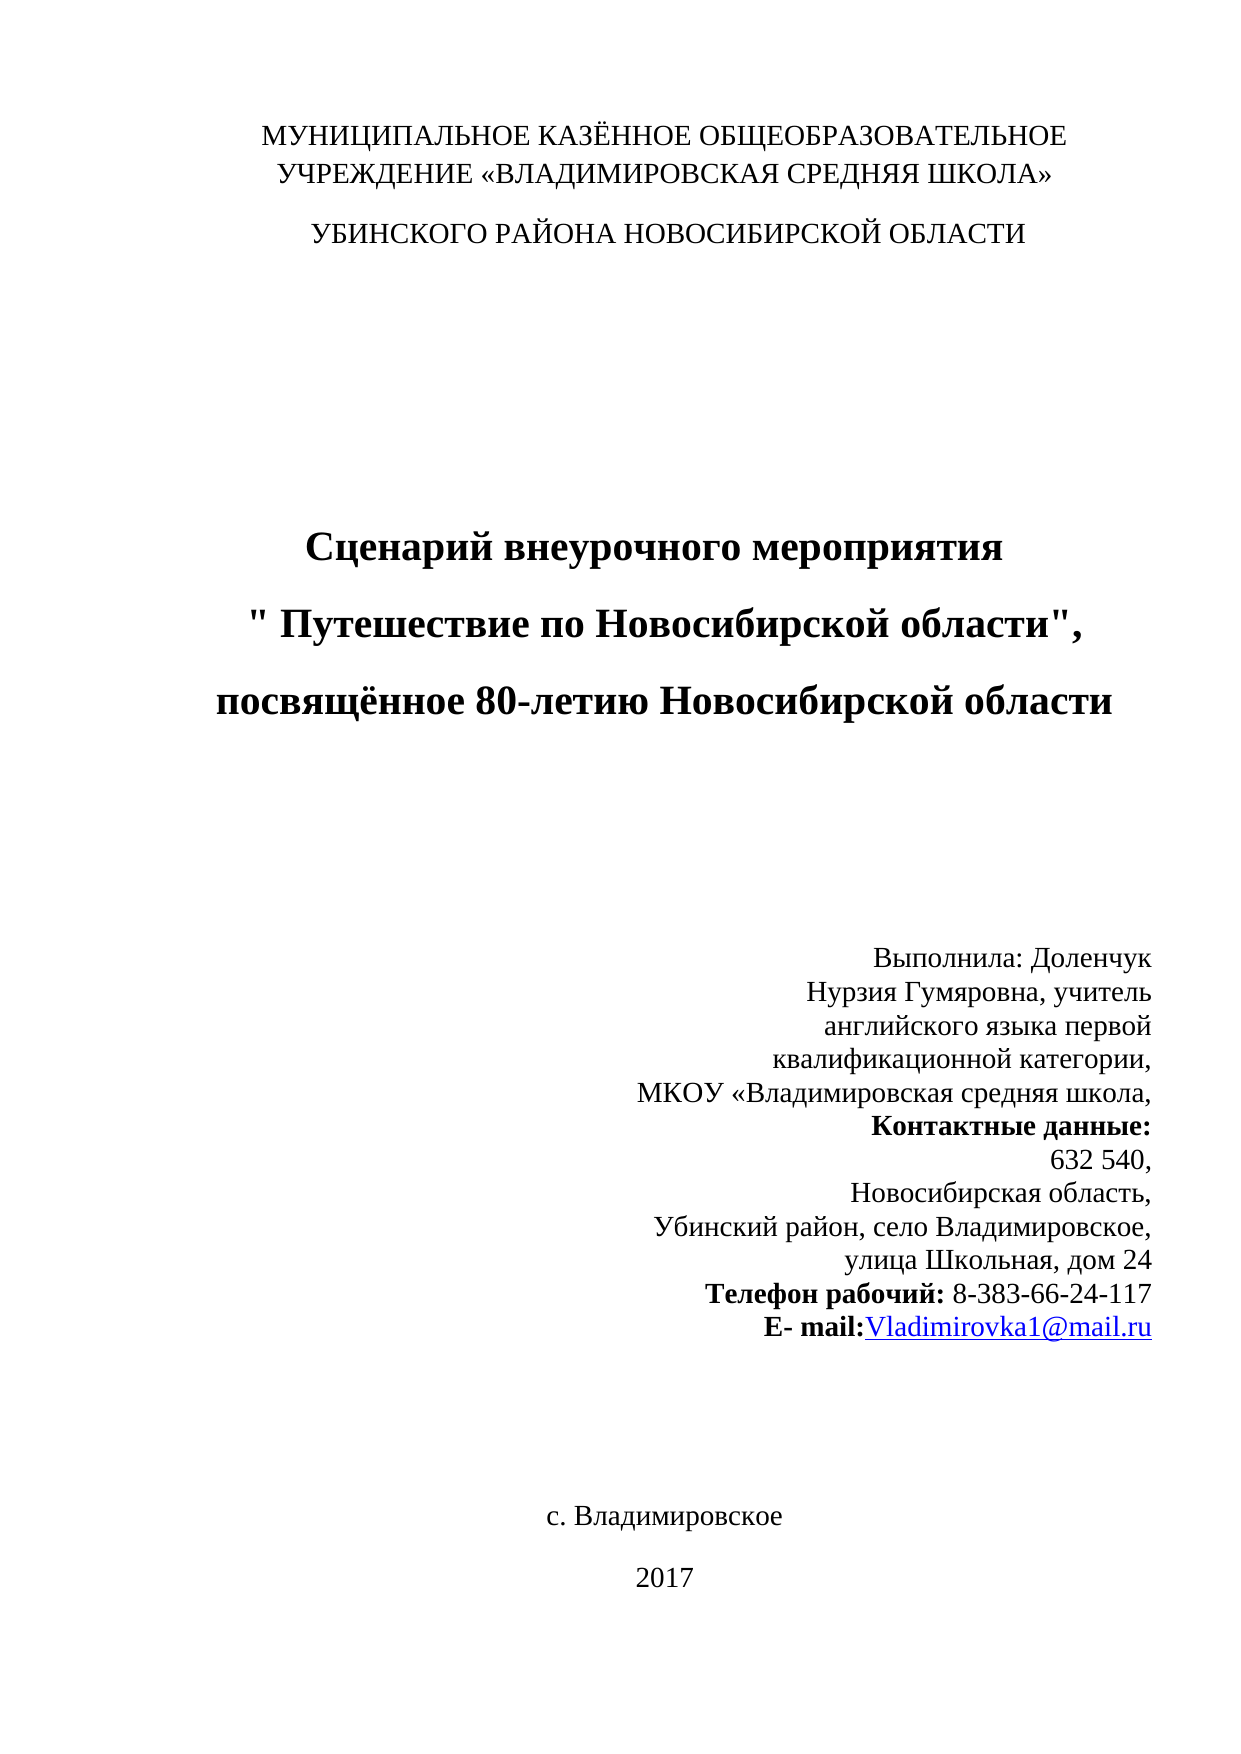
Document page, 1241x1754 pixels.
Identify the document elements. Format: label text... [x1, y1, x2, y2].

text квалификационной категории, [177, 1041, 1152, 1075]
text Новосибирская область, [244, 1175, 1152, 1209]
text УБИНСКОГО РАЙОНА НОВОСИБИРСКОЙ ОБЛАСТИ [177, 216, 1152, 249]
text 632 540, [244, 1142, 1152, 1175]
text Убинский район, село Владимировское, [244, 1209, 1152, 1242]
text с. Владимировское [177, 1498, 1152, 1531]
text Контактные данные: [244, 1108, 1152, 1142]
text английского языка первой [177, 1008, 1152, 1041]
text Выполнила: Доленчук [177, 941, 1152, 974]
text МКОУ «Владимировская средняя школа, [177, 1075, 1152, 1108]
text МУНИЦИПАЛЬНОЕ КАЗЁННОЕ ОБЩЕОБРАЗОВАТЕЛЬНОЕ УЧРЕЖДЕНИЕ «ВЛАДИМИРОВСКАЯ СРЕДНЯЯ ШКОЛА» [177, 118, 1152, 190]
text улица Школьная, дом 24 [244, 1242, 1152, 1276]
text 2017 [177, 1560, 1152, 1594]
text Е- mail:Vladimirovka1@mail.ru [177, 1309, 1152, 1343]
text Сценарий внеурочного мероприятия [177, 521, 1152, 569]
text посвящённое 80-летию Новосибирской области [177, 675, 1152, 723]
text Нурзия Гумяровна, учитель [177, 974, 1152, 1008]
text Телефон рабочий: 8-383-66-24-117 [244, 1276, 1152, 1309]
text " Путешествие по Новосибирской области", [177, 598, 1152, 646]
